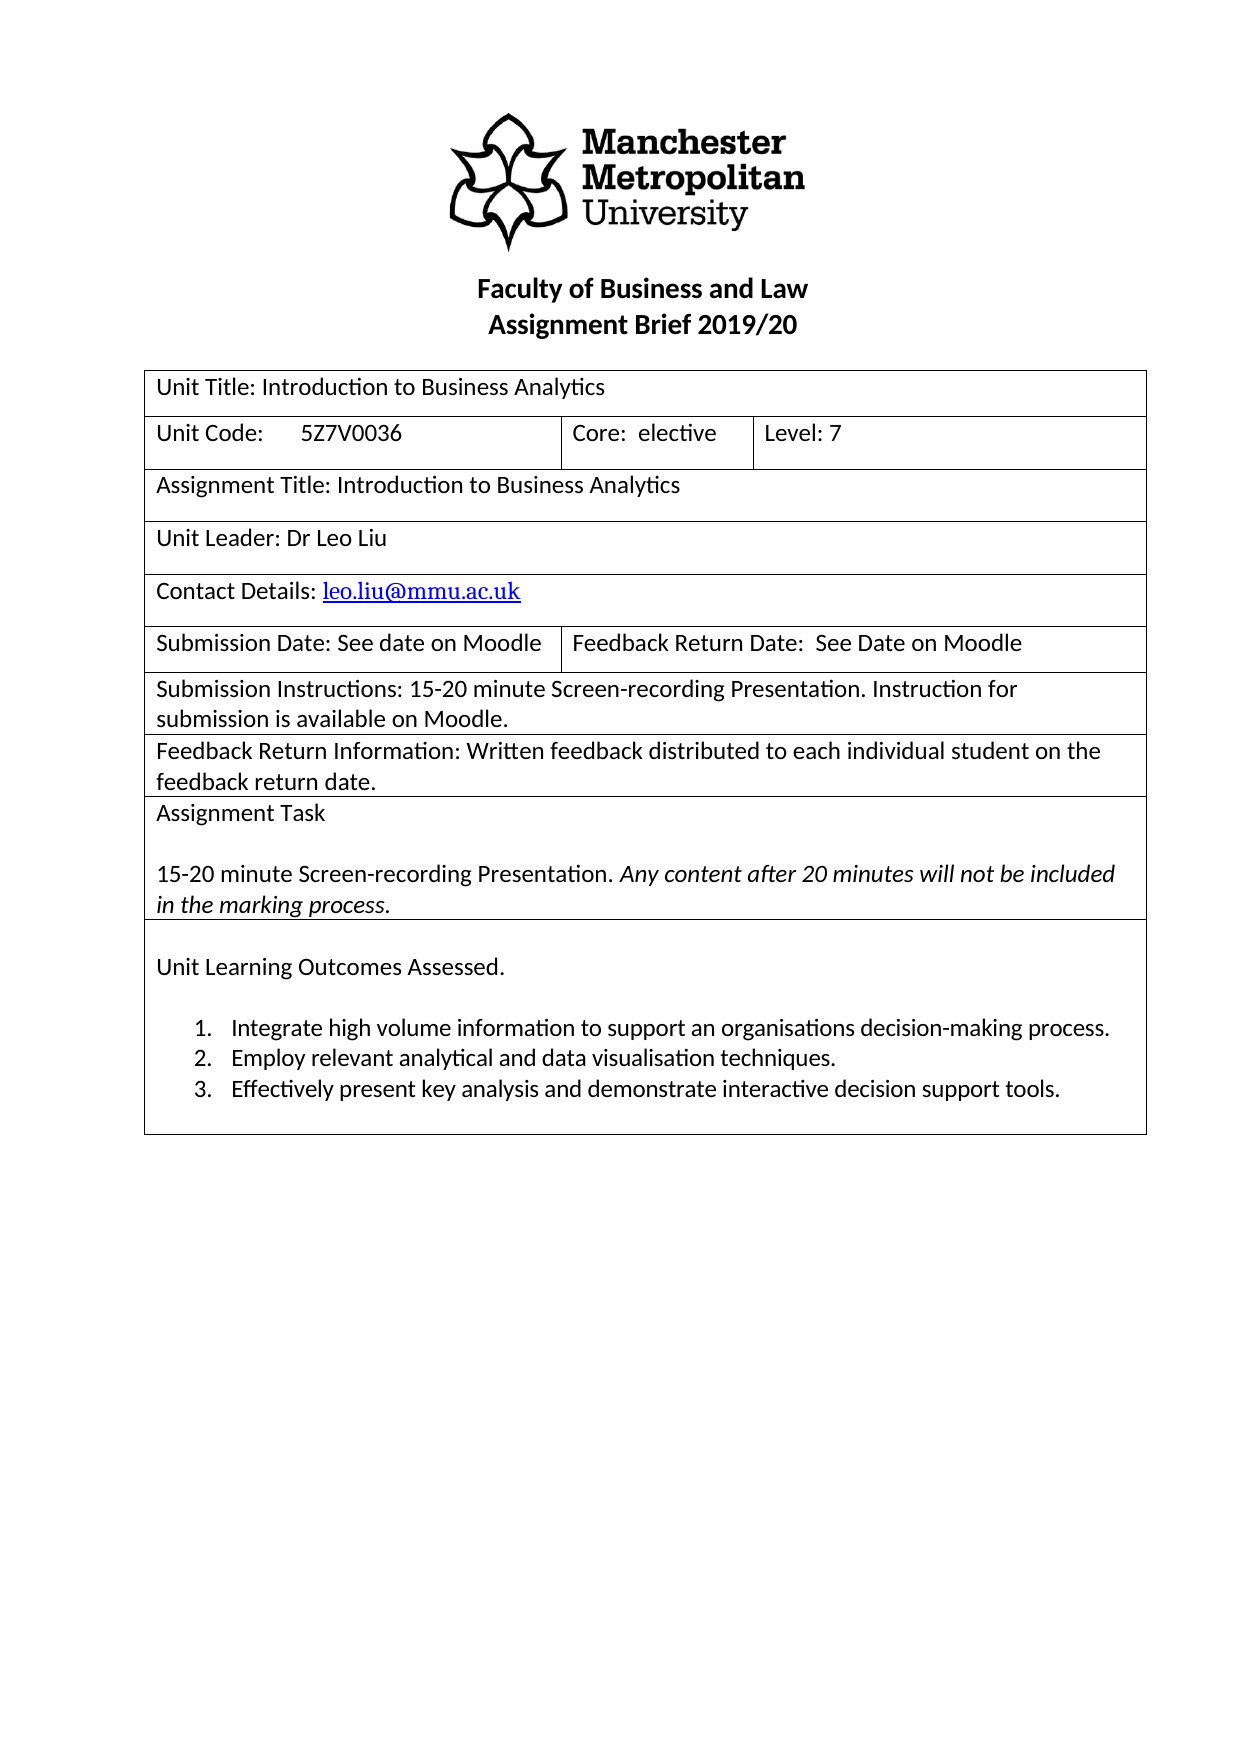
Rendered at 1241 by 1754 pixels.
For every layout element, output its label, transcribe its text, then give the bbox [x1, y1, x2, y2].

table_cell Assignment Title: Introduction to Business Analytics [145, 470, 1146, 521]
table_header Unit Title: Introduction to Business Analytics [145, 371, 768, 416]
table_cell Feedback Return Information: Written feedback distributed to each individual student on the feedback return date. [145, 735, 1146, 796]
table_cell Unit Learning Outcomes Assessed. Integrate high volume information to support an organisations decision-making process. Employ relevant analytical and data visualisation techniques. Effectively present key analysis and demonstrate interactive decision support tools. [145, 920, 1146, 1134]
table_cell Unit Code: [145, 417, 289, 468]
text Faculty of Business and Law [133, 270, 1152, 306]
picture [449, 113, 805, 252]
table_cell Submission Date: See date on Moodle [145, 627, 561, 672]
table_cell Feedback Return Date: See Date on Moodle [562, 627, 1146, 672]
table_cell Submission Instructions: 15-20 minute Screen-recording Presentation. Instruction for submission is available on Moodle. [145, 673, 1146, 734]
table_cell Contact Details: leo.liu@mmu.ac.uk [145, 575, 1146, 626]
table_header [768, 371, 1146, 416]
text Assignment Brief 2019/20 [133, 306, 1152, 341]
table_cell Assignment Task 15-20 minute Screen-recording Presentation. Any content after 20 minutes will not be included in the marking process. [145, 797, 1146, 919]
table_cell Unit Leader: Dr Leo Liu [145, 522, 1146, 574]
table_cell 5Z7V0036 [289, 417, 561, 468]
table_cell Core: elective [562, 417, 753, 468]
table_cell Level: 7 [754, 417, 1146, 468]
